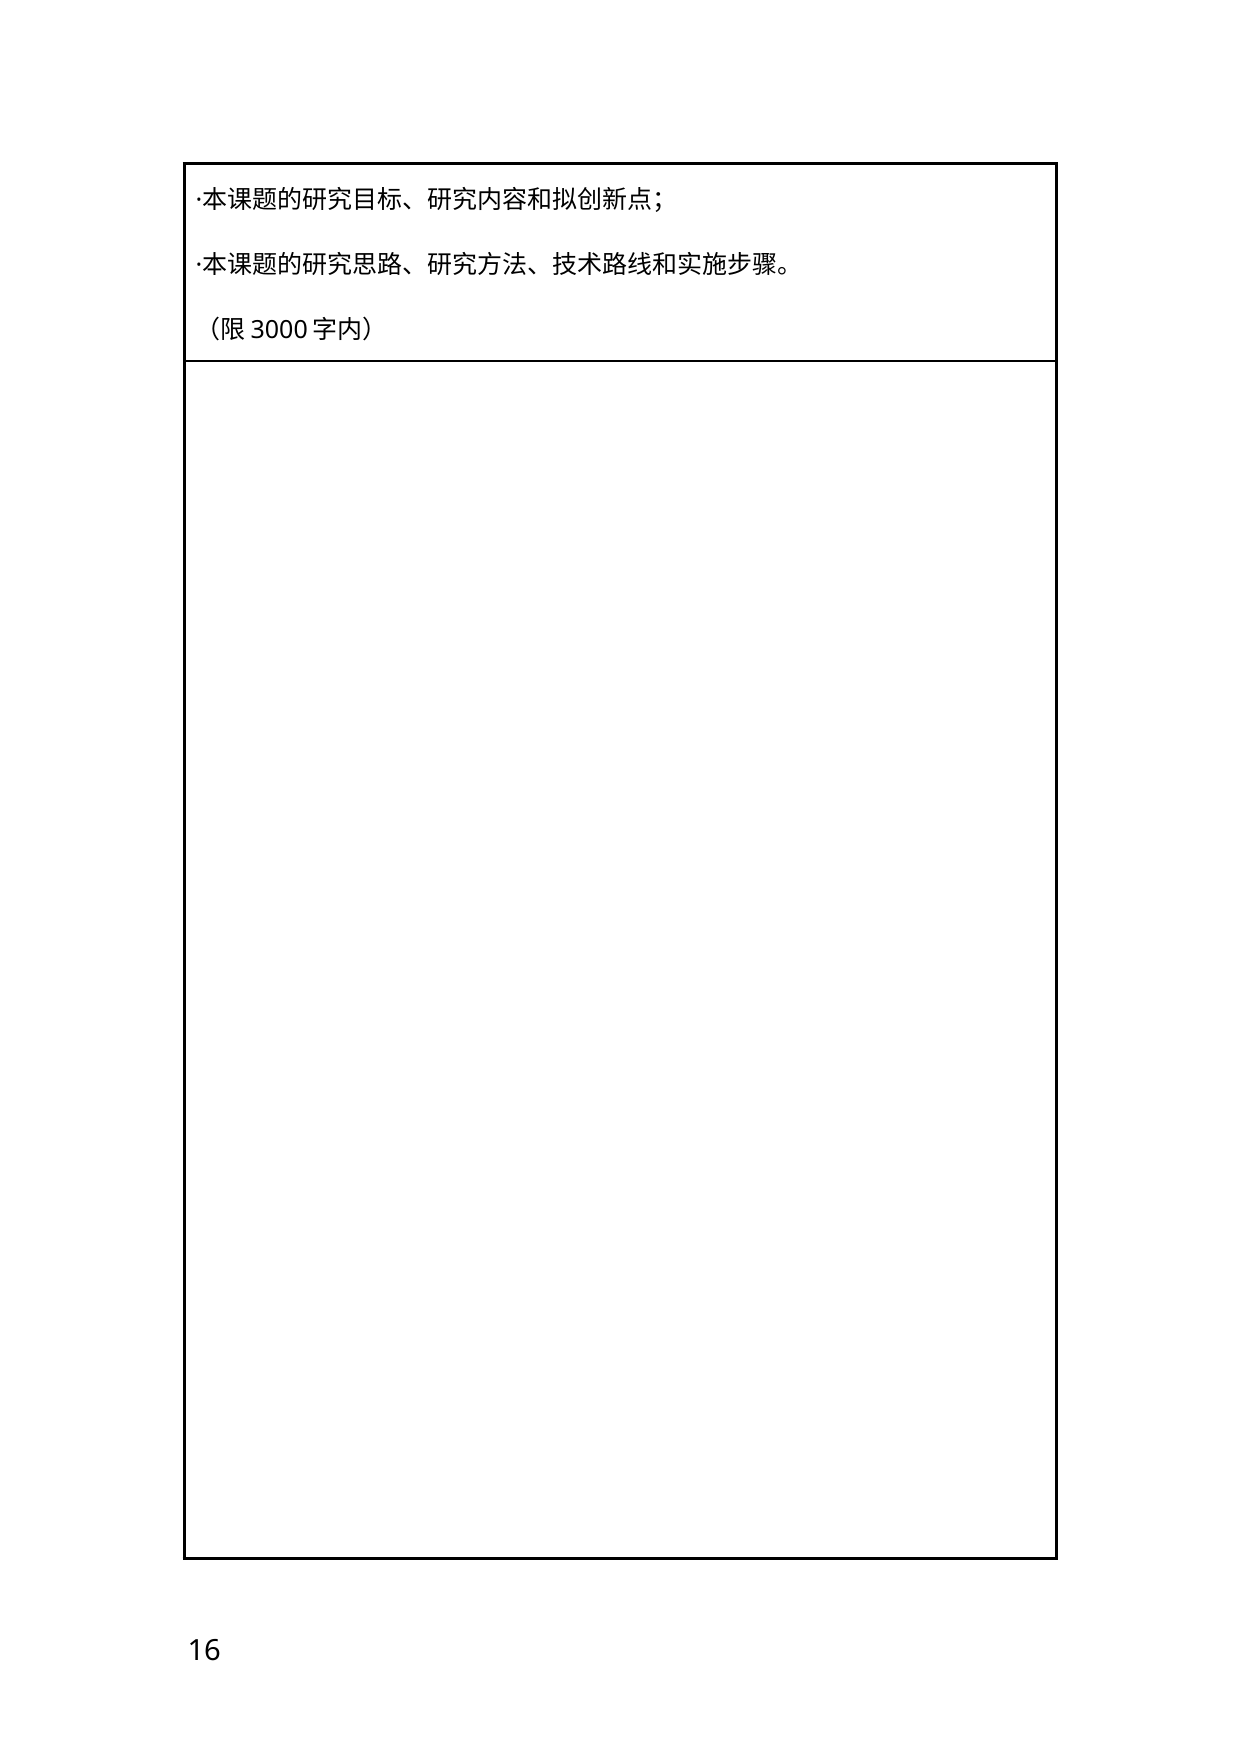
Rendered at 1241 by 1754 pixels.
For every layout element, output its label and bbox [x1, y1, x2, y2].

table_cell [186, 362, 1055, 1557]
table_header [186, 165, 1055, 360]
